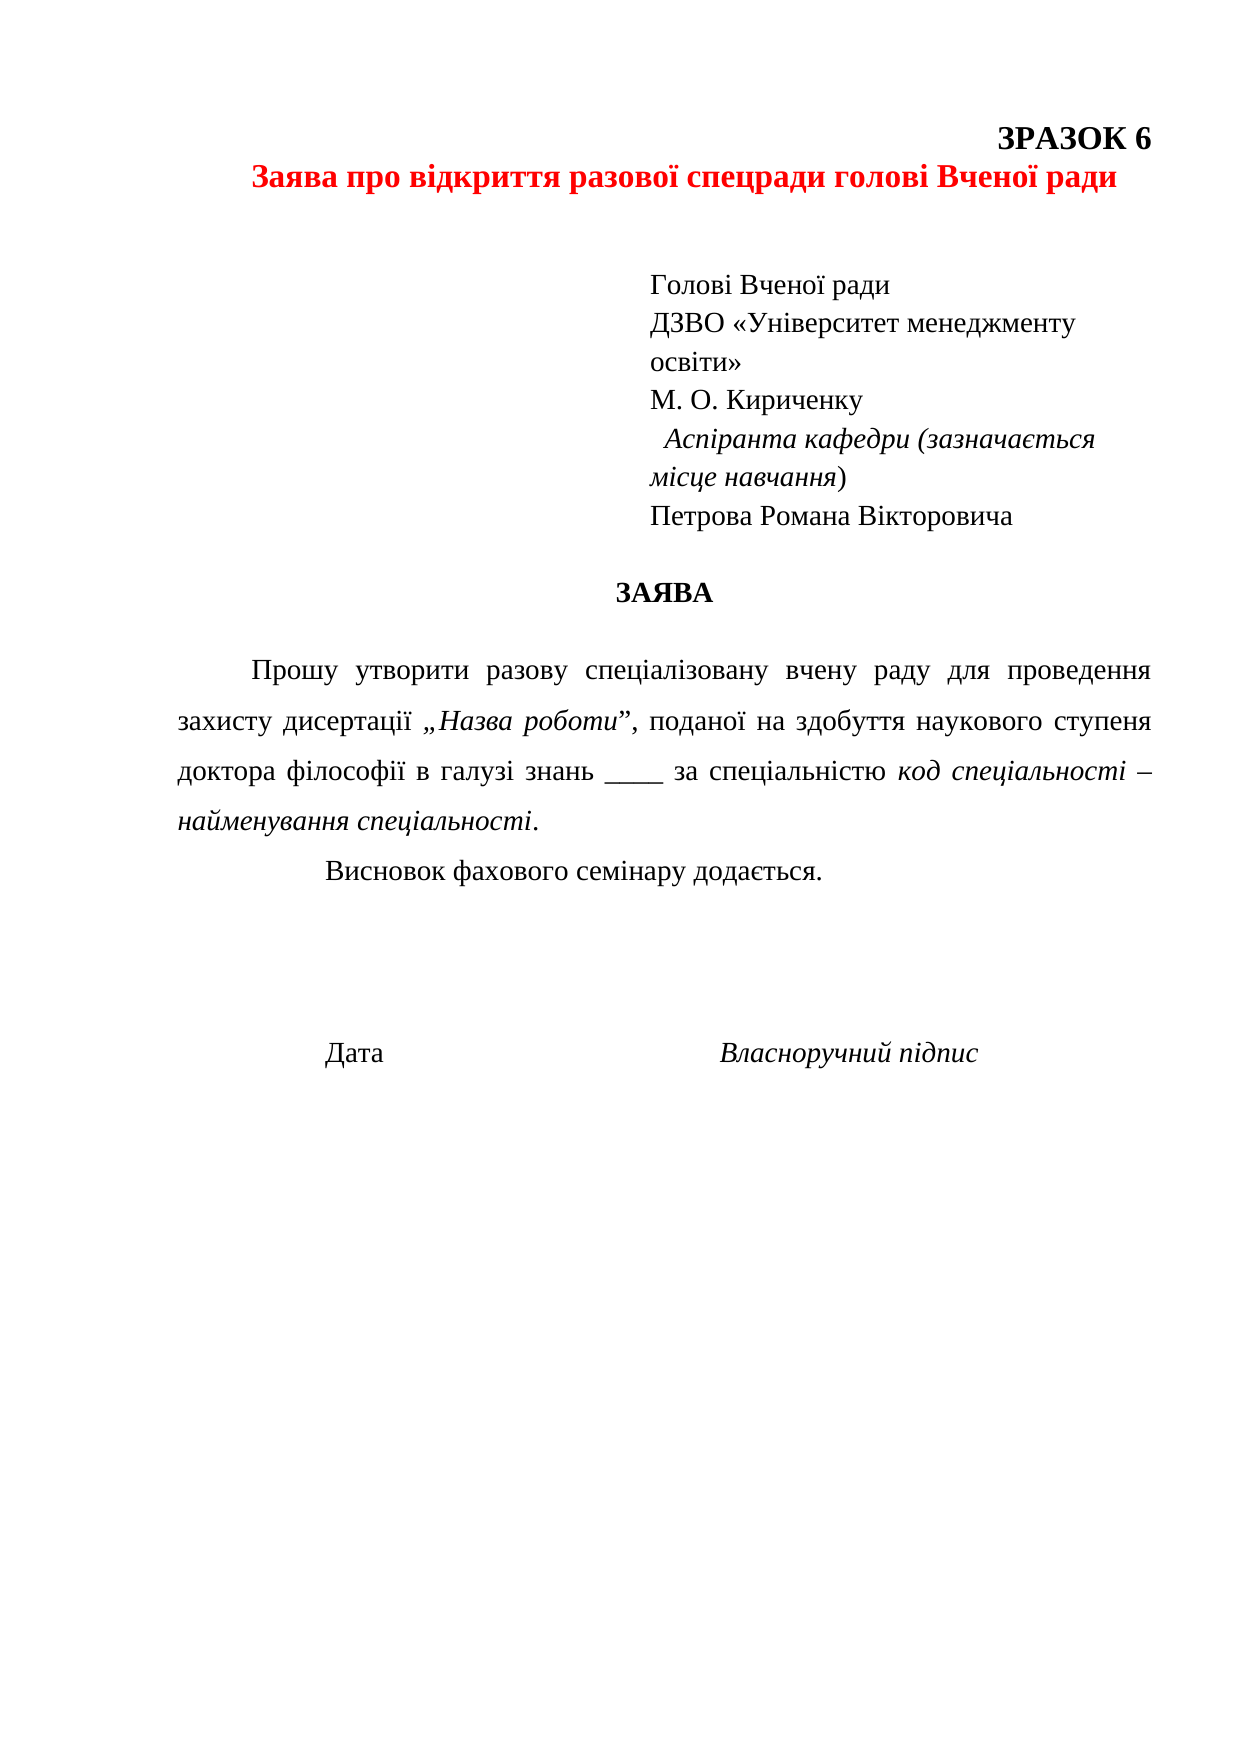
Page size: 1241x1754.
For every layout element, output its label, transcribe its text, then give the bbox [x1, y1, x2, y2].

text М. О. Кириченку [650, 382, 1152, 416]
text Заява про відкриття разової спецради голові Вченої ради [177, 156, 1152, 195]
text Петрова Романа Вікторовича [650, 498, 1152, 532]
text Дата Власноручний підпис [177, 1035, 1152, 1068]
text Висновок фахового семінару додається. [251, 853, 1152, 887]
text ЗАЯВА [177, 575, 1152, 609]
text Голові Вченої ради [650, 267, 1152, 300]
text ЗРАЗОК 6 [177, 118, 1152, 156]
text Прошу утворити разову спеціалізовану вчену раду для проведення захисту дисертації „Назва роботи”, поданої на здобуття наукового ступеня доктора філософії в галузі знань ____ за спеціальністю код спеціальності – найменування спеціальності. [177, 652, 1152, 837]
text Аспіранта кафедри (зазначається місце навчання) [650, 421, 1152, 493]
text ДЗВО «Університет менеджменту освіти» [650, 305, 1152, 377]
